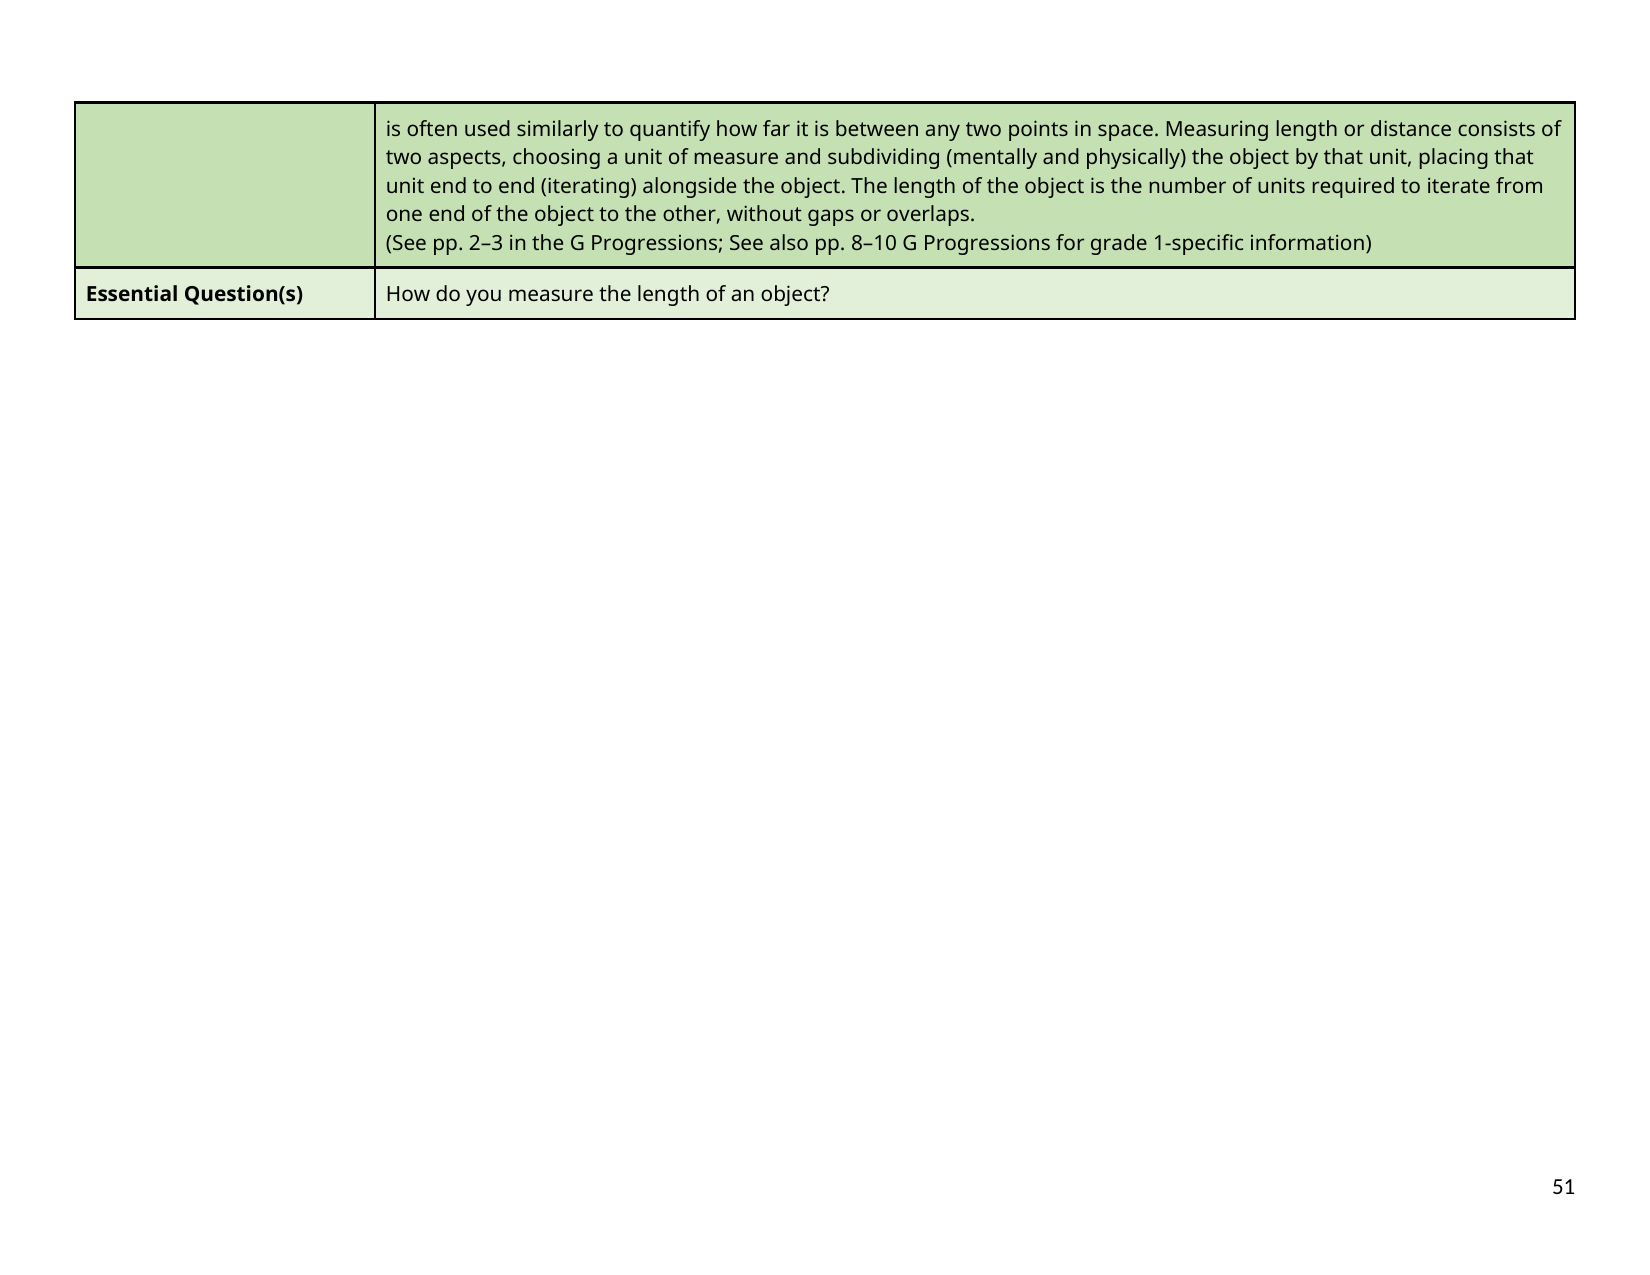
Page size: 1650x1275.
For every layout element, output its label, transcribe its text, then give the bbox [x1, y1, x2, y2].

table_cell How do you measure the length of an object? [376, 269, 1574, 318]
table_cell Essential Question(s) [76, 269, 374, 318]
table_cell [76, 104, 374, 266]
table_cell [376, 104, 1574, 266]
